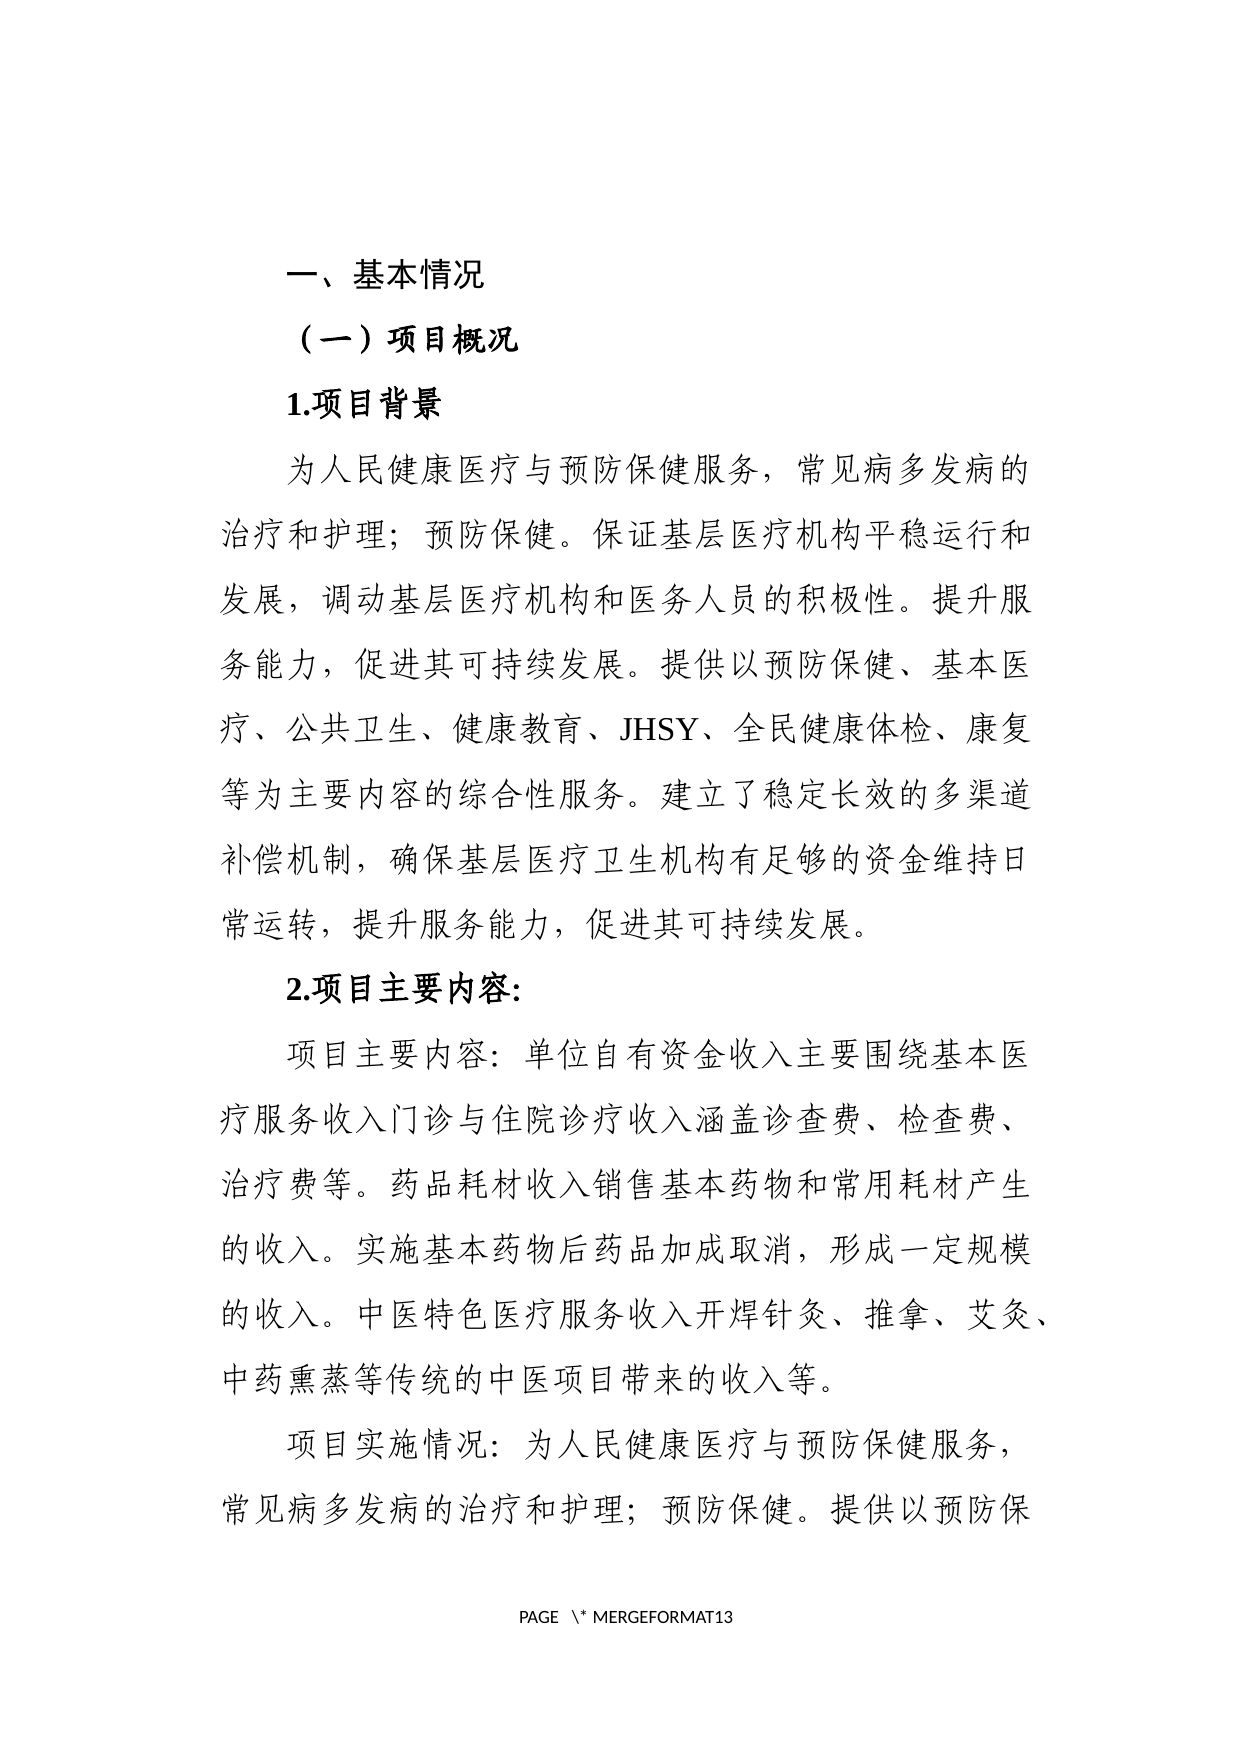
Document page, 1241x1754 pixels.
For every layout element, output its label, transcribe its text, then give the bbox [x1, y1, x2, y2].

text 项目主要内容：单位自有资金收入主要围绕基本医疗服务收入门诊与住院诊疗收入涵盖诊查费、检查费、治疗费等。药品耗材收入销售基本药物和常用耗材产生的收入。实施基本药物后药品加成取消，形成一定规模的收入。中医特色医疗服务收入开焊针灸、推拿、艾灸、中药熏蒸等传统的中医项目带来的收入等。 [218, 1019, 1033, 1409]
text （一）项目概况 [218, 304, 1033, 369]
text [218, 1409, 1033, 1539]
text 一、基本情况 [218, 239, 1033, 304]
text 为人民健康医疗与预防保健服务，常见病多发病的治疗和护理；预防保健。保证基层医疗机构平稳运行和发展，调动基层医疗机构和医务人员的积极性。提升服务能力，促进其可持续发展。提供以预防保健、基本医疗、公共卫生、健康教育、JHSY、全民健康体检、康复等为主要内容的综合性服务。建立了稳定长效的多渠道补偿机制，确保基层医疗卫生机构有足够的资金维持日常运转，提升服务能力，促进其可持续发展。 [218, 434, 1033, 954]
text 1.项目背景 [218, 369, 1033, 434]
title 2.项目主要内容： [218, 954, 1033, 1019]
